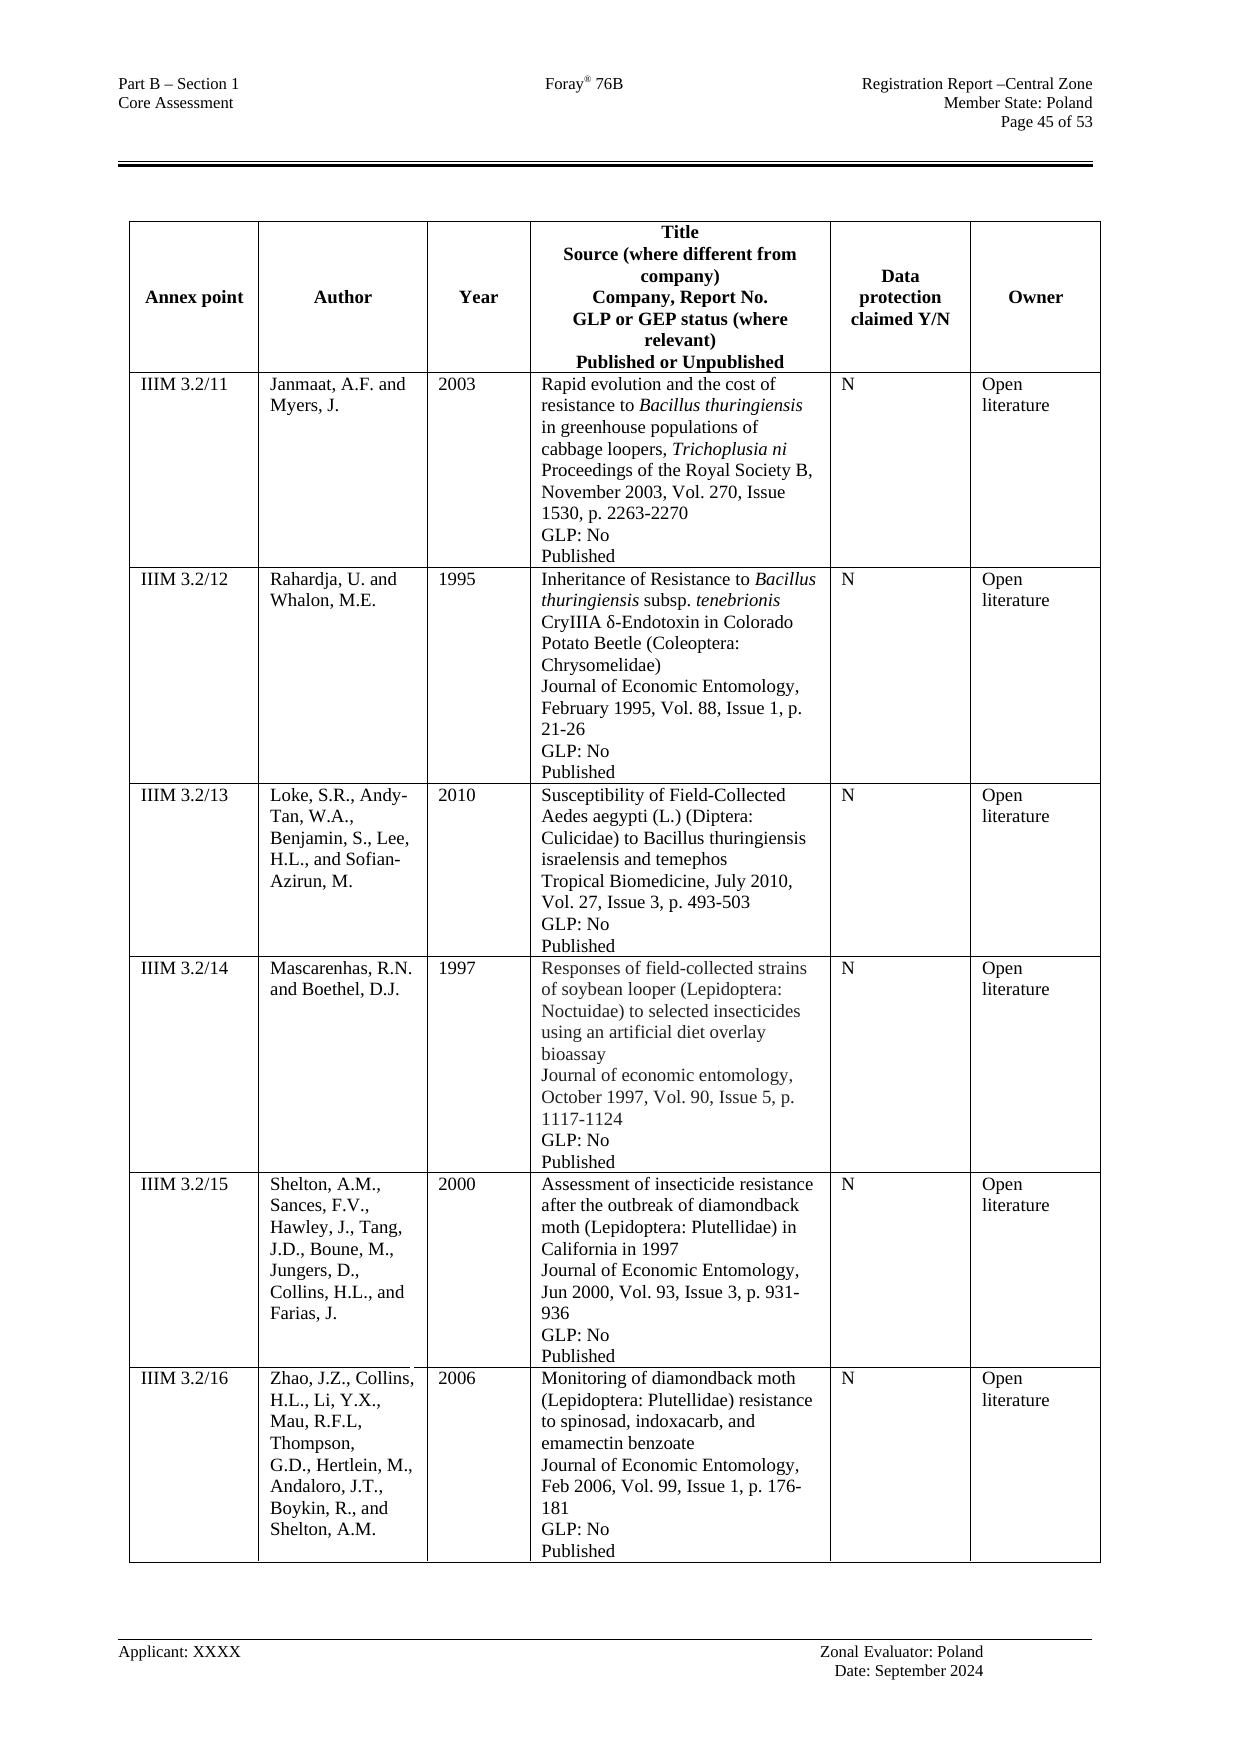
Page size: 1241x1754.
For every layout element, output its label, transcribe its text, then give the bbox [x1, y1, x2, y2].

table_cell Responses of field-collected strains of soybean looper (Lepidoptera: Noctuidae) to selected insecticides using an artificial diet overlay bioassay Journal of economic entomology, October 1997, Vol. 90, Issue 5, p. 1117-1124 GLP: No Published [531, 957, 830, 1172]
table_cell Loke, S.R., Andy-Tan, W.A., Benjamin, S., Lee, H.L., and Sofian-Azirun, M. [259, 784, 427, 956]
table_cell 2000 [428, 1173, 530, 1367]
table_cell IIIM 3.2/14 [130, 957, 258, 1172]
table_cell N [831, 568, 970, 783]
table_header Owner [971, 222, 1100, 372]
table_header Title Source (where different from company) Company, Report No. GLP or GEP status (where relevant) Published or Unpublished [531, 222, 830, 372]
table_cell N [831, 373, 970, 567]
table_cell Assessment of insecticide resistance after the outbreak of diamondback moth (Lepidoptera: Plutellidae) in California in 1997 Journal of Economic Entomology, Jun 2000, Vol. 93, Issue 3, p. 931-936 GLP: No Published [531, 1173, 830, 1367]
table_cell IIIM 3.2/12 [130, 568, 258, 783]
table_cell Rapid evolution and the cost of resistance to Bacillus thuringiensis in greenhouse populations of cabbage loopers, Trichoplusia ni Proceedings of the Royal Society B, November 2003, Vol. 270, Issue 1530, p. 2263-2270 GLP: No Published [531, 373, 830, 567]
table_cell Inheritance of Resistance to Bacillus thuringiensis subsp. tenebrionis CryIIIA δ-Endotoxin in Colorado Potato Beetle (Coleoptera: Chrysomelidae) Journal of Economic Entomology, February 1995, Vol. 88, Issue 1, p. 21-26 GLP: No Published [531, 568, 830, 783]
table_header Author [259, 222, 427, 372]
table_cell Mascarenhas, R.N. and Boethel, D.J. [259, 957, 427, 1172]
table_cell 2003 [428, 373, 530, 567]
table_cell Open literature [971, 373, 1100, 567]
table_cell IIIM 3.2/13 [130, 784, 258, 956]
table_cell N [831, 784, 970, 956]
table_cell Shelton, A.M., Sances, F.V., Hawley, J., Tang, J.D., Boune, M., Jungers, D., Collins, H.L., and Farias, J. [259, 1173, 427, 1367]
table_cell 2006 [428, 1368, 530, 1561]
table_cell Janmaat, A.F. and Myers, J. [259, 373, 427, 567]
table_header Year [428, 222, 530, 372]
table_cell IIIM 3.2/11 [130, 373, 258, 567]
table_cell Open literature [971, 957, 1100, 1172]
table_cell IIIM 3.2/15 [130, 1173, 258, 1367]
table_cell Monitoring of diamondback moth (Lepidoptera: Plutellidae) resistance to spinosad, indoxacarb, and emamectin benzoate Journal of Economic Entomology, Feb 2006, Vol. 99, Issue 1, p. 176-181 GLP: No Published [531, 1368, 830, 1561]
table_cell 2010 [428, 784, 530, 956]
table_cell IIIM 3.2/16 [130, 1368, 258, 1561]
table_cell Open literature [971, 784, 1100, 956]
table_cell Zhao, J.Z., Collins, H.L., Li, Y.X., Mau, R.F.L, Thompson, G.D., Hertlein, M., Andaloro, J.T., Boykin, R., and Shelton, A.M. [259, 1368, 427, 1561]
table_cell Open literature [971, 1173, 1100, 1367]
table_cell Open literature [971, 1368, 1100, 1561]
table_cell N [831, 1368, 970, 1561]
table_cell 1995 [428, 568, 530, 783]
table_cell N [831, 1173, 970, 1367]
table_cell N [831, 957, 970, 1172]
table_cell Open literature [971, 568, 1100, 783]
table_header Annex point [130, 222, 258, 372]
table_cell Rahardja, U. and Whalon, M.E. [259, 568, 427, 783]
table_header Data protection claimed Y/N [831, 222, 970, 372]
table_cell Susceptibility of Field-Collected Aedes aegypti (L.) (Diptera: Culicidae) to Bacillus thuringiensis israelensis and temephos Tropical Biomedicine, July 2010, Vol. 27, Issue 3, p. 493-503 GLP: No Published [531, 784, 830, 956]
table_cell 1997 [428, 957, 530, 1172]
